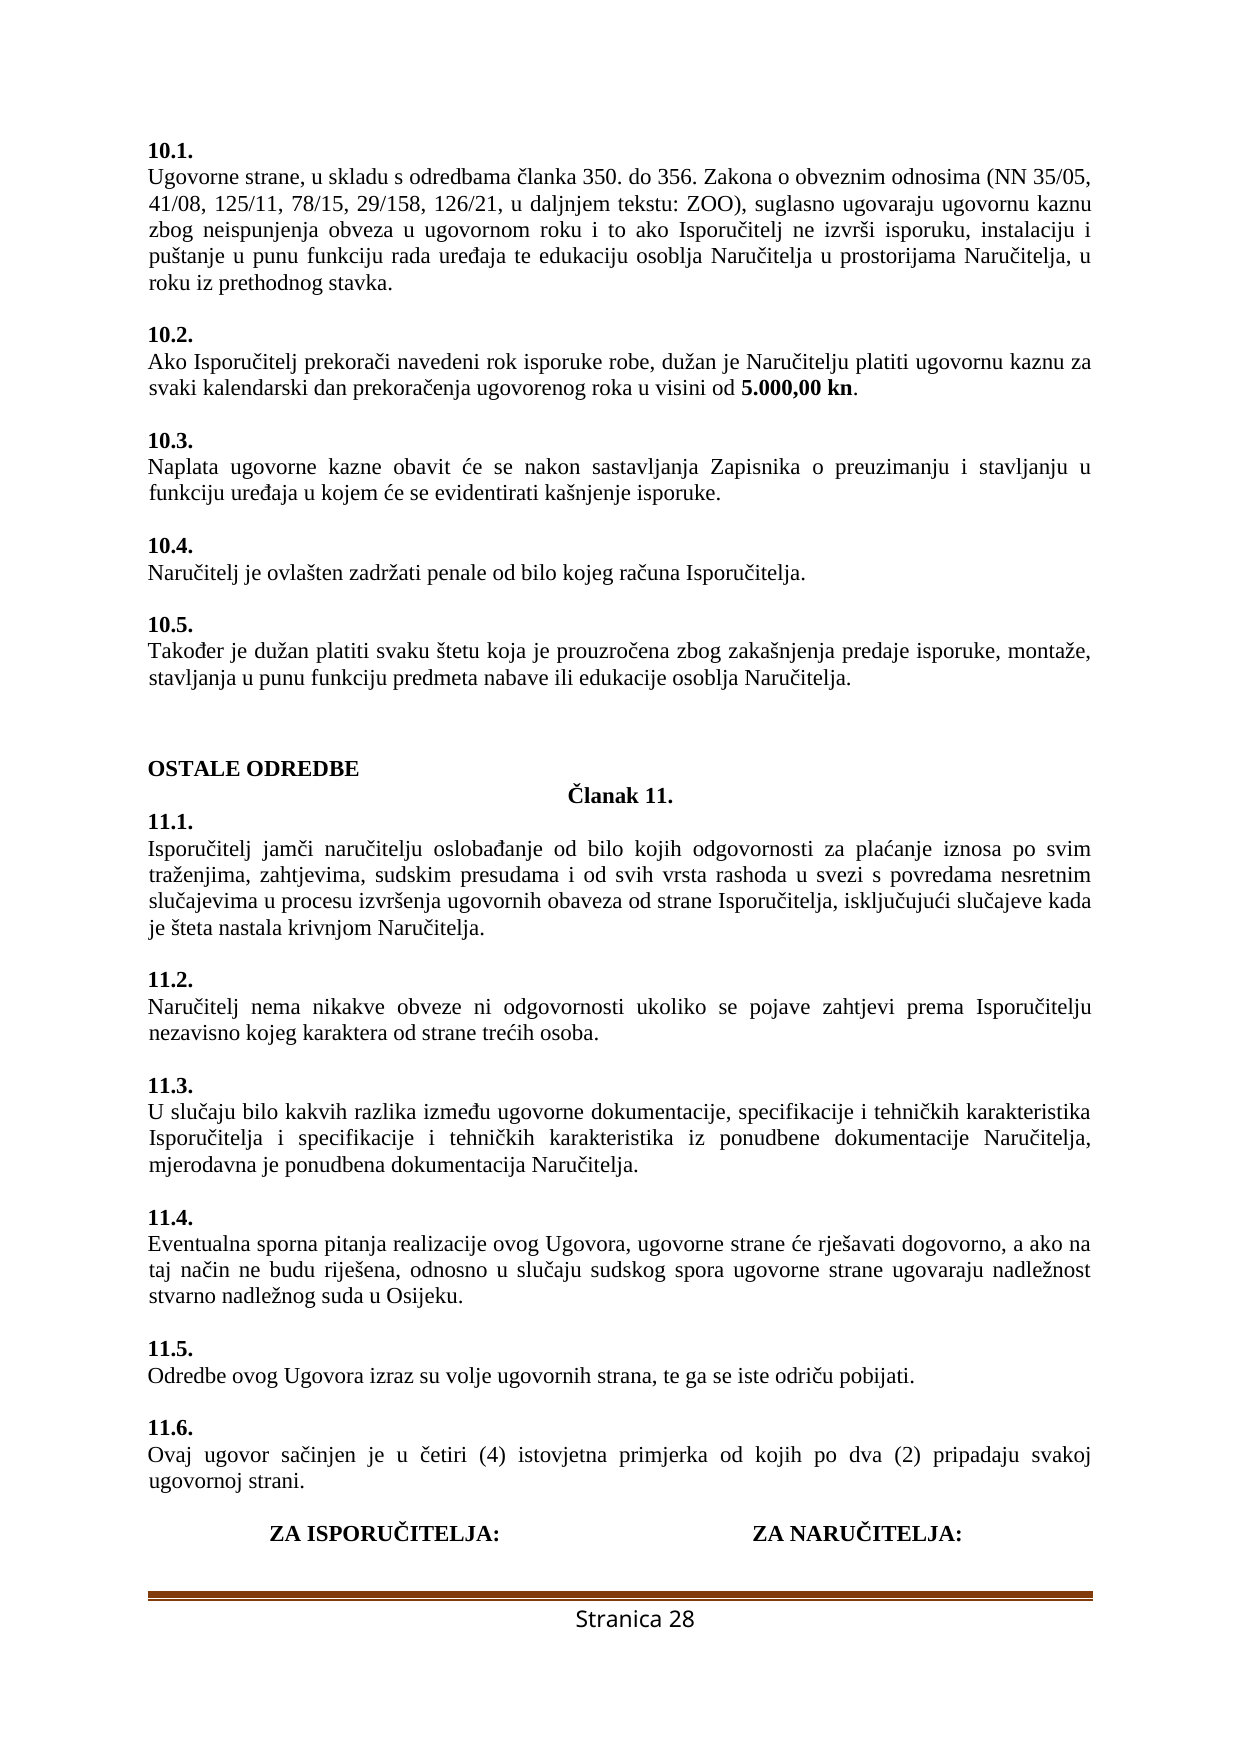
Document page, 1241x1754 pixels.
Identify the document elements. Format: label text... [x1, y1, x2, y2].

text Odredbe ovog Ugovora izraz su volje ugovornih strana, te ga se iste odriču pobijati. [147, 1362, 1093, 1388]
text 10.4. [147, 532, 1093, 558]
text Naplata ugovorne kazne obavit će se nakon sastavljanja Zapisnika o preuzimanju i stavljanju u funkciju uređaja u kojem će se evidentirati kašnjenje isporuke. [147, 453, 1093, 506]
text 11.1. [147, 808, 1093, 834]
text Isporučitelj jamči naručitelju oslobađanje od bilo kojih odgovornosti za plaćanje iznosa po svim traženjima, zahtjevima, sudskim presudama i od svih vrsta rashoda u svezi s povredama nesretnim slučajevima u procesu izvršenja ugovornih obaveza od strane Isporučitelja, isključujući slučajeve kada je šteta nastala krivnjom Naručitelja. [147, 834, 1093, 940]
text Ako Isporučitelj prekorači navedeni rok isporuke robe, dužan je Naručitelju platiti ugovornu kaznu za svaki kalendarski dan prekoračenja ugovorenog roka u visini od 5.000,00 kn. [147, 348, 1093, 400]
text 11.3. [147, 1072, 1093, 1098]
text Članak 11. [147, 782, 1093, 808]
text 11.6. [147, 1414, 1093, 1441]
text OSTALE ODREDBE [147, 756, 1093, 782]
table_header ZA NARUČITELJA: [622, 1520, 1093, 1572]
text Naručitelj nema nikakve obveze ni odgovornosti ukoliko se pojave zahtjevi prema Isporučitelju nezavisno kojeg karaktera od strane trećih osoba. [147, 993, 1093, 1045]
text 11.5. [147, 1335, 1093, 1362]
text 11.2. [147, 966, 1093, 993]
text Također je dužan platiti svaku štetu koja je prouzročena zbog zakašnjenja predaje isporuke, montaže, stavljanja u punu funkciju predmeta nabave ili edukacije osoblja Naručitelja. [147, 638, 1093, 690]
text 11.4. [147, 1203, 1093, 1230]
text Naručitelj je ovlašten zadržati penale od bilo kojeg računa Isporučitelja. [147, 558, 1093, 585]
text 10.1. [147, 137, 1093, 163]
text U slučaju bilo kakvih razlika između ugovorne dokumentacije, specifikacije i tehničkih karakteristika Isporučitelja i specifikacije i tehničkih karakteristika iz ponudbene dokumentacije Naručitelja, mjerodavna je ponudbena dokumentacija Naručitelja. [147, 1098, 1093, 1177]
text 10.5. [147, 611, 1093, 638]
text Ovaj ugovor sačinjen je u četiri (4) istovjetna primjerka od kojih po dva (2) pripadaju svakoj ugovornoj strani. [147, 1441, 1093, 1493]
table_header ZA ISPORUČITELJA: [148, 1520, 622, 1572]
text Ugovorne strane, u skladu s odredbama članka 350. do 356. Zakona o obveznim odnosima (NN 35/05, 41/08, 125/11, 78/15, 29/158, 126/21, u daljnjem tekstu: ZOO), suglasno ugovaraju ugovornu kaznu zbog neispunjenja obveza u ugovornom roku i to ako Isporučitelj ne izvrši isporuku, instalaciju i puštanje u punu funkciju rada uređaja te edukaciju osoblja Naručitelja u prostorijama Naručitelja, u roku iz prethodnog stavka. [147, 163, 1093, 295]
text 10.3. [147, 427, 1093, 453]
text Eventualna sporna pitanja realizacije ovog Ugovora, ugovorne strane će rješavati dogovorno, a ako na taj način ne budu riješena, odnosno u slučaju sudskog spora ugovorne strane ugovaraju nadležnost stvarno nadležnog suda u Osijeku. [147, 1230, 1093, 1309]
text 10.2. [147, 321, 1093, 348]
